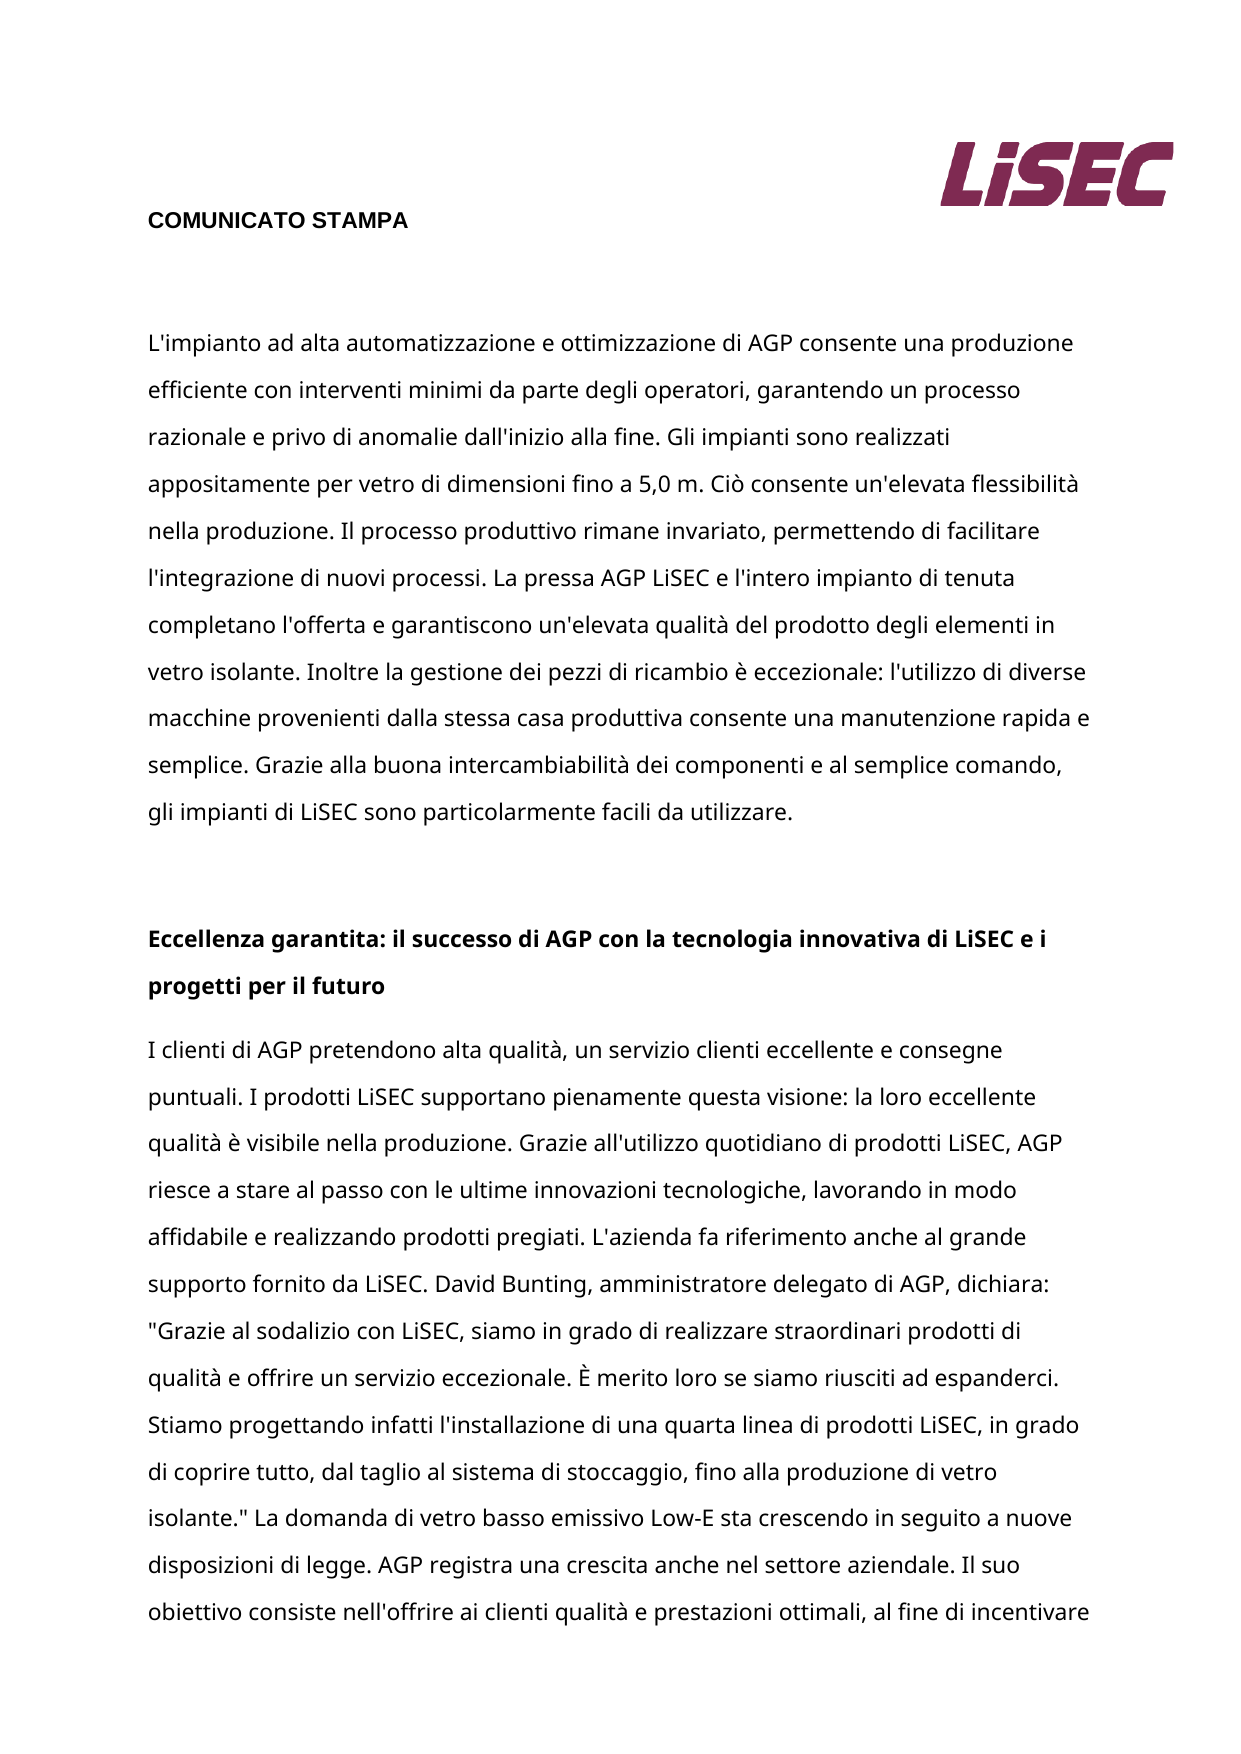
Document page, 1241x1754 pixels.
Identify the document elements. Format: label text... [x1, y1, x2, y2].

picture [939, 142, 1173, 205]
text Eccellenza garantita: il successo di AGP con la tecnologia innovativa di LiSEC e i progetti per il futuro [148, 923, 1093, 1001]
text L'impianto ad alta automatizzazione e ottimizzazione di AGP consente una produzione efficiente con interventi minimi da parte degli operatori, garantendo un processo razionale e privo di anomalie dall'inizio alla fine. Gli impianti sono realizzati appositamente per vetro di dimensioni fino a 5,0 m. Ciò consente un'elevata flessibilità nella produzione. Il processo produttivo rimane invariato, permettendo di facilitare l'integrazione di nuovi processi. La pressa AGP LiSEC e l'intero impianto di tenuta completano l'offerta e garantiscono un'elevata qualità del prodotto degli elementi in vetro isolante. Inoltre la gestione dei pezzi di ricambio è eccezionale: l'utilizzo di diverse macchine provenienti dalla stessa casa produttiva consente una manutenzione rapida e semplice. Grazie alla buona intercambiabilità dei componenti e al semplice comando, gli impianti di LiSEC sono particolarmente facili da utilizzare. [148, 327, 1093, 827]
